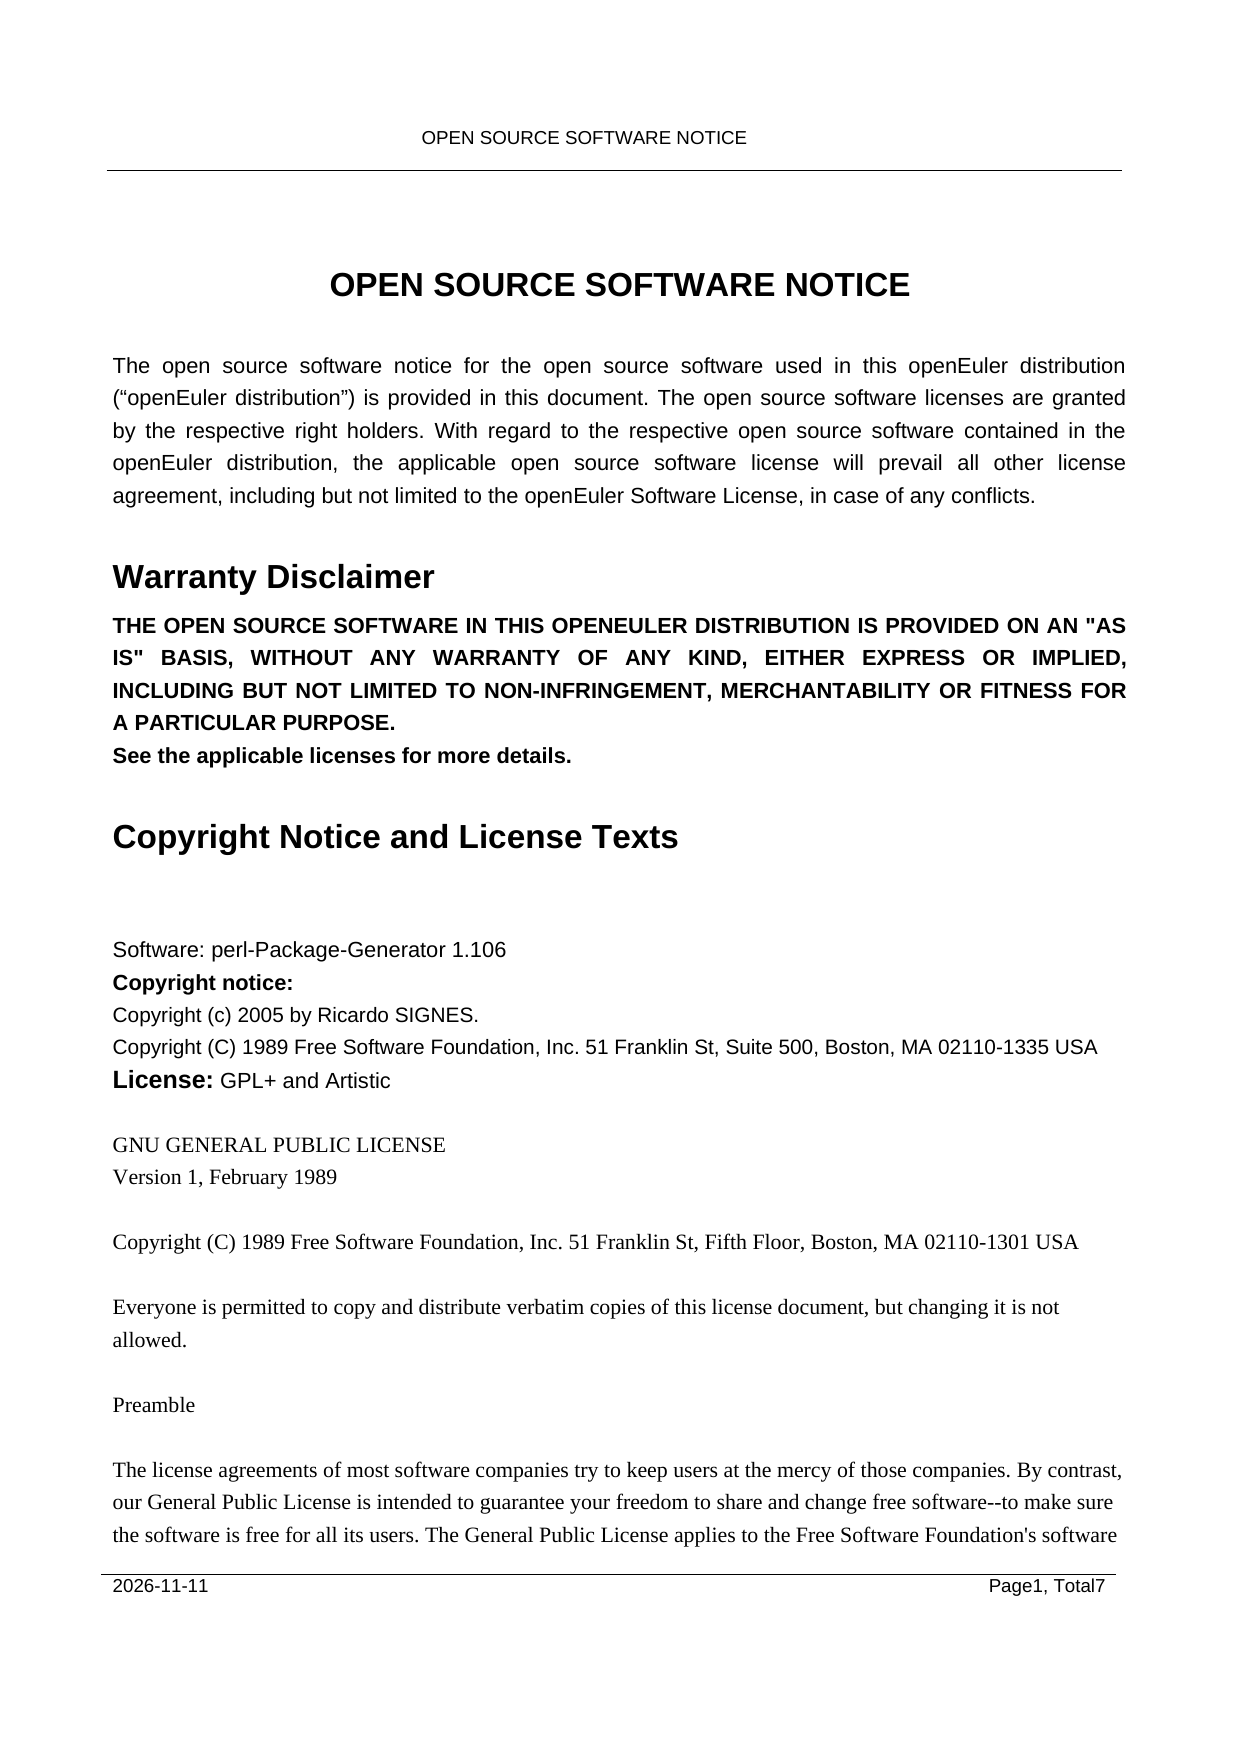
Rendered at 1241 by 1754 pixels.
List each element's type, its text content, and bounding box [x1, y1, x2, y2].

text Copyright notice: [112, 966, 1128, 998]
text The open source software notice for the open source software used in this openEuler distribution (“openEuler distribution”) is provided in this document. The open source software licenses are granted by the respective right holders. With regard to the respective open source software contained in the openEuler distribution, the applicable open source software license will prevail all other license agreement, including but not limited to the openEuler Software License, in case of any conflicts. [112, 349, 1128, 511]
text THE OPEN SOURCE SOFTWARE IN THIS OPENEULER DISTRIBUTION IS PROVIDED ON AN "AS IS" BASIS, WITHOUT ANY WARRANTY OF ANY KIND, EITHER EXPRESS OR IMPLIED, INCLUDING BUT NOT LIMITED TO NON-INFRINGEMENT, MERCHANTABILITY OR FITNESS FOR A PARTICULAR PURPOSE. See the applicable licenses for more details. [112, 609, 1128, 771]
text OPEN SOURCE SOFTWARE NOTICE [112, 251, 1128, 316]
text Copyright (c) 2005 by Ricardo SIGNES. [112, 998, 1128, 1031]
text Software: perl-Package-Generator 1.106 [112, 933, 1128, 966]
text Copyright (C) 1989 Free Software Foundation, Inc. 51 Franklin St, Suite 500, Boston, MA 02110-1335 USA [112, 1031, 1128, 1063]
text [112, 1063, 1128, 1551]
text Warranty Disclaimer [112, 544, 1128, 609]
text Copyright Notice and License Texts [112, 804, 1128, 869]
